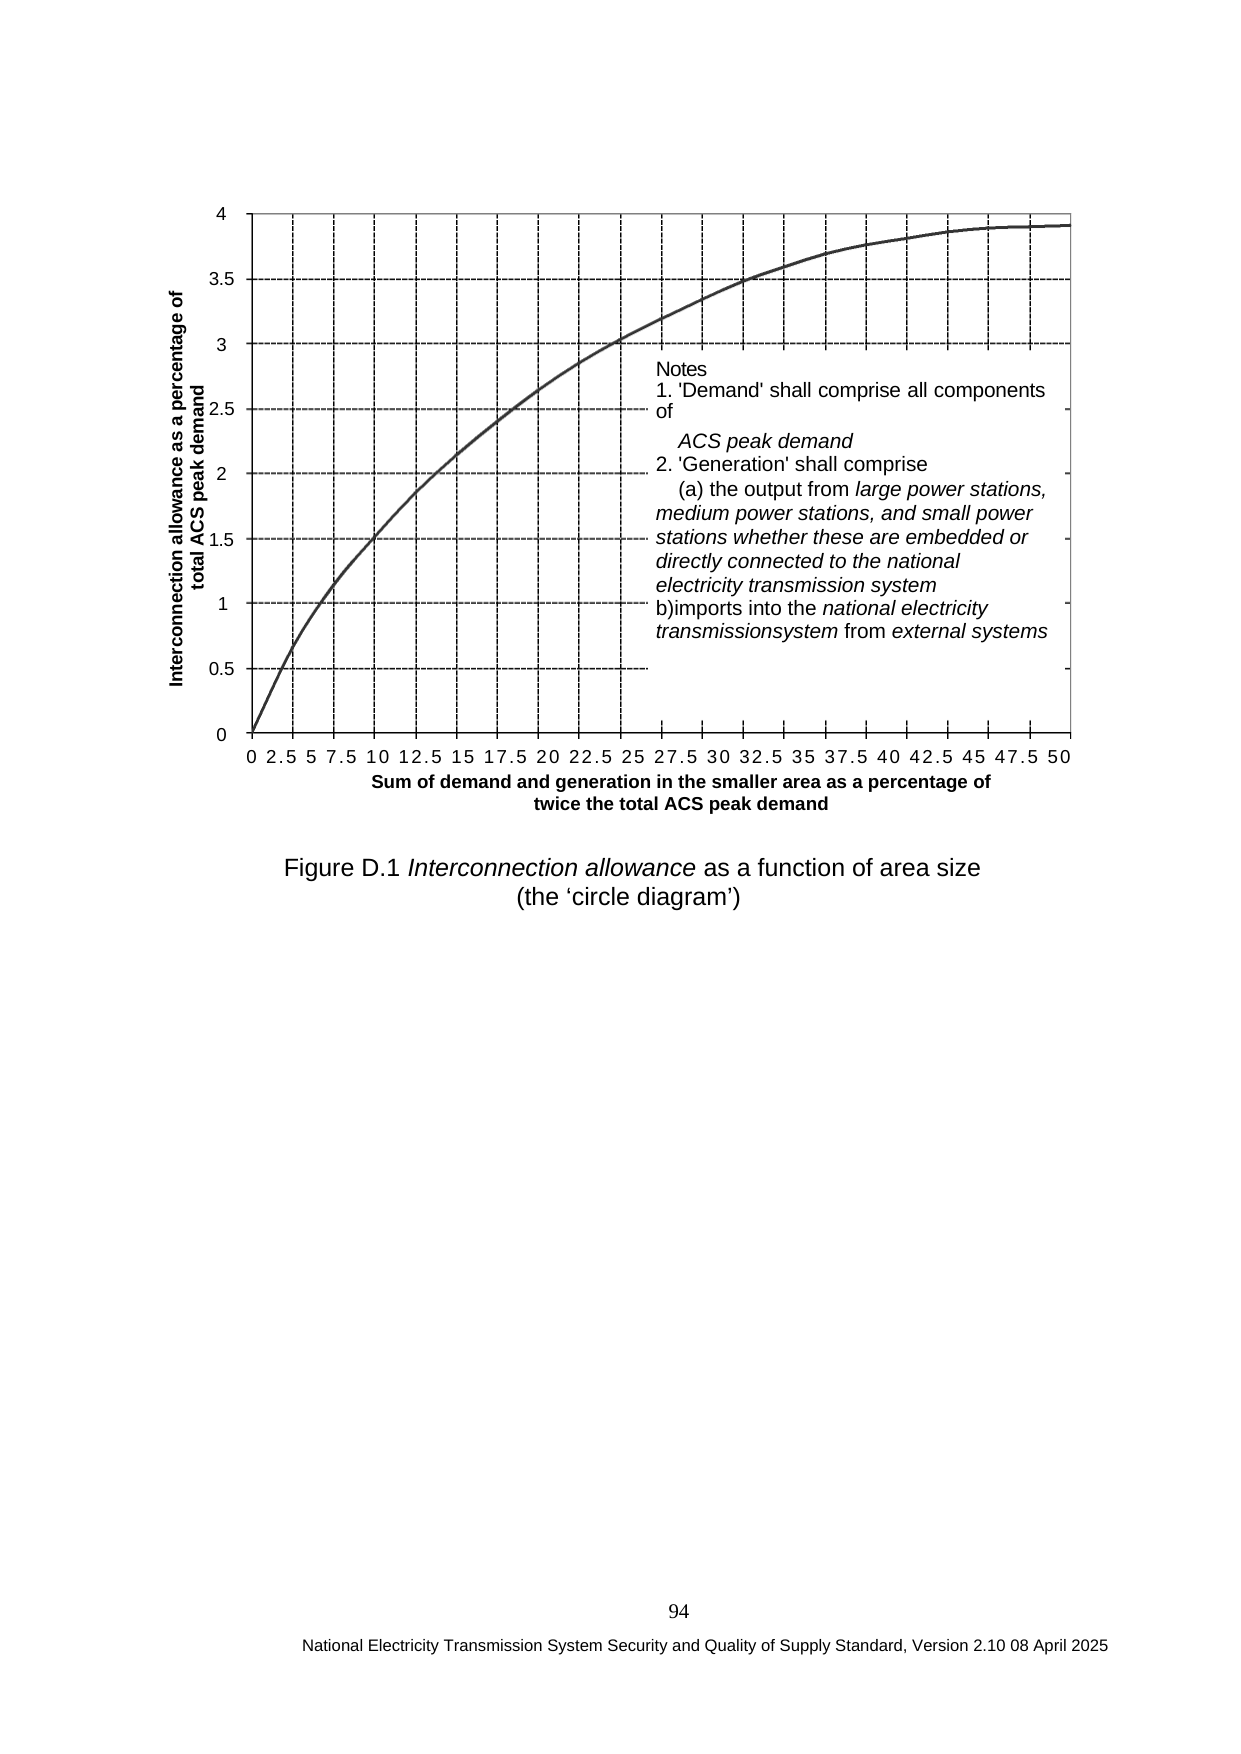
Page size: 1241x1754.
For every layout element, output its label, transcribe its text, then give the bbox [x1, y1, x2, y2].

text Figure D.1 Interconnection allowance as a function of area size (the ‘circle diagram’) [283, 854, 981, 911]
list 0 2.5 5 7.5 10 12.5 15 17.5 20 22.5 25 27.5 30 32.5 35 37.5 40 42.5 45 47.5 50 [246, 747, 1109, 768]
picture [246, 213, 1072, 739]
text Sum of demand and generation in the smaller area as a percentage of twice the total ACS peak demand [253, 771, 1109, 815]
